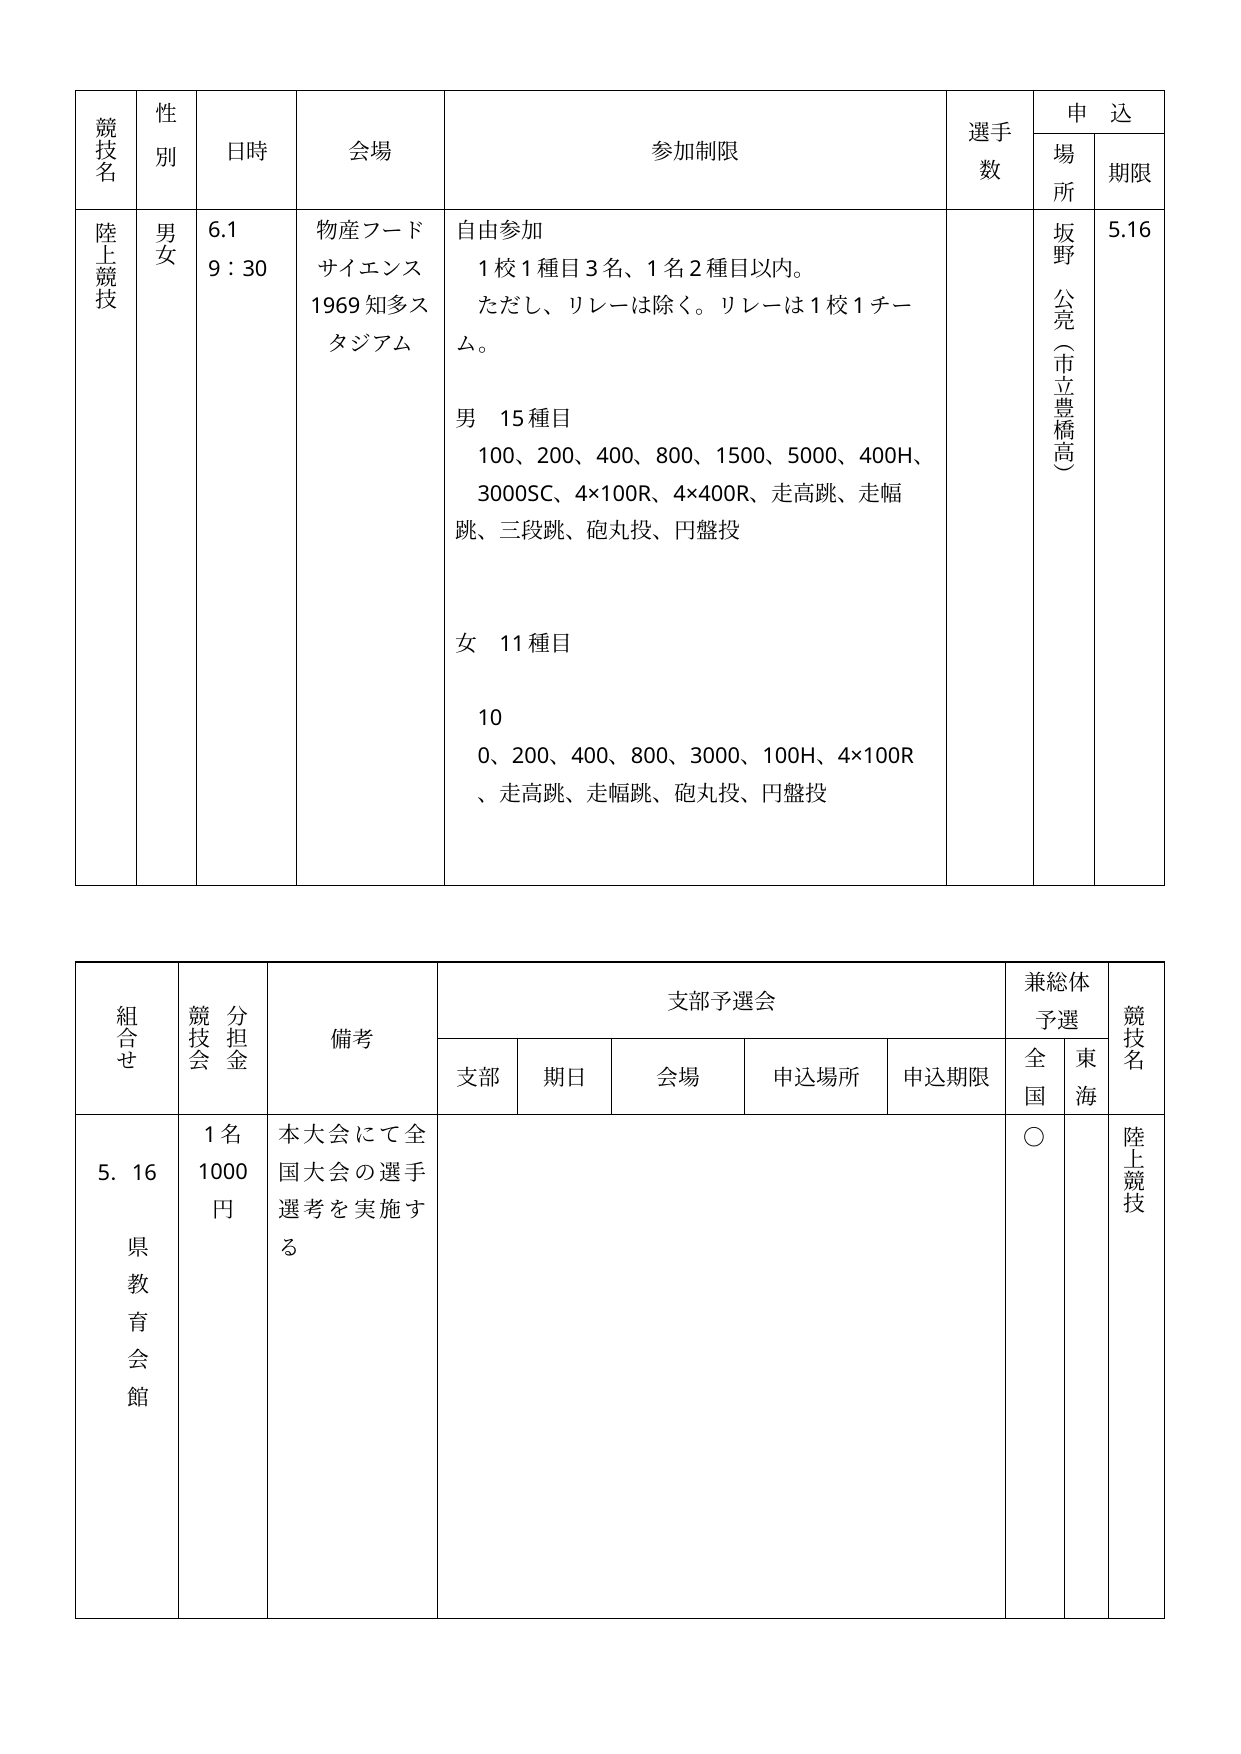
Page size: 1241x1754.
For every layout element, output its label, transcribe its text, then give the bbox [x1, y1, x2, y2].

table_cell 期限 [1095, 134, 1164, 209]
table_header 参加制限 [445, 91, 946, 209]
table_cell 6.1 9：30 [197, 210, 296, 885]
table_cell 自由参加 1校1種目3名、1名2種目以内。 ただし、リレーは除く。リレーは1校1チーム。 男 15種目 100、200、400、800、1500、5000、400H、 3000SC、4×100R、4×400R、走高跳、走幅跳、三段跳、砲丸投、円盤投 女 11種目 100、200、400、800、3000、100H、4×100R、走高跳、走幅跳、砲丸投、円盤投 [445, 210, 946, 885]
table_cell 5.16 [1095, 210, 1164, 885]
table_cell 1名 1000円 [179, 1115, 267, 1618]
table_cell 場所 [1034, 134, 1094, 209]
table_cell 坂野 公亮（市立豊橋高） [1034, 210, 1094, 885]
table_cell 申込場所 [745, 1039, 887, 1113]
table_cell 会場 [612, 1039, 744, 1113]
table_cell 申込期限 [888, 1039, 1005, 1113]
table_cell 東海 [1065, 1039, 1108, 1113]
table_header 競技名 [1109, 963, 1164, 1113]
table_cell 〇 [1006, 1115, 1064, 1618]
table_header 会場 [297, 91, 444, 209]
table_cell 期日 [518, 1039, 611, 1113]
table_header 競技名 [76, 91, 136, 209]
table_cell [438, 1115, 1005, 1618]
table_cell 全国 [1006, 1039, 1064, 1113]
table_cell 5．16 県 教 育 会 館 [76, 1115, 178, 1618]
table_cell 支部 [438, 1039, 517, 1113]
table_header 分担金 競技会 [179, 963, 267, 1113]
table_header 日時 [197, 91, 296, 209]
table_cell 本大会にて全国大会の選手選考を実施する [268, 1115, 437, 1618]
table_cell 陸上競技 [1109, 1115, 1164, 1618]
table_header 組合せ [76, 963, 178, 1113]
table_cell [947, 210, 1033, 885]
table_header 性 別 [137, 91, 196, 209]
table_header 申 込 [1034, 91, 1164, 133]
table_header 支部予選会 [438, 963, 1005, 1037]
table_cell 物産フードサイエンス1969知多スタジアム [297, 210, 444, 885]
table_header 備考 [268, 963, 437, 1113]
table_cell 男女 [137, 210, 196, 885]
table_cell [1065, 1115, 1108, 1618]
table_cell 陸上競技 [76, 210, 136, 885]
table_header 兼総体予選 [1006, 963, 1108, 1037]
table_header 選手数 [947, 91, 1033, 209]
